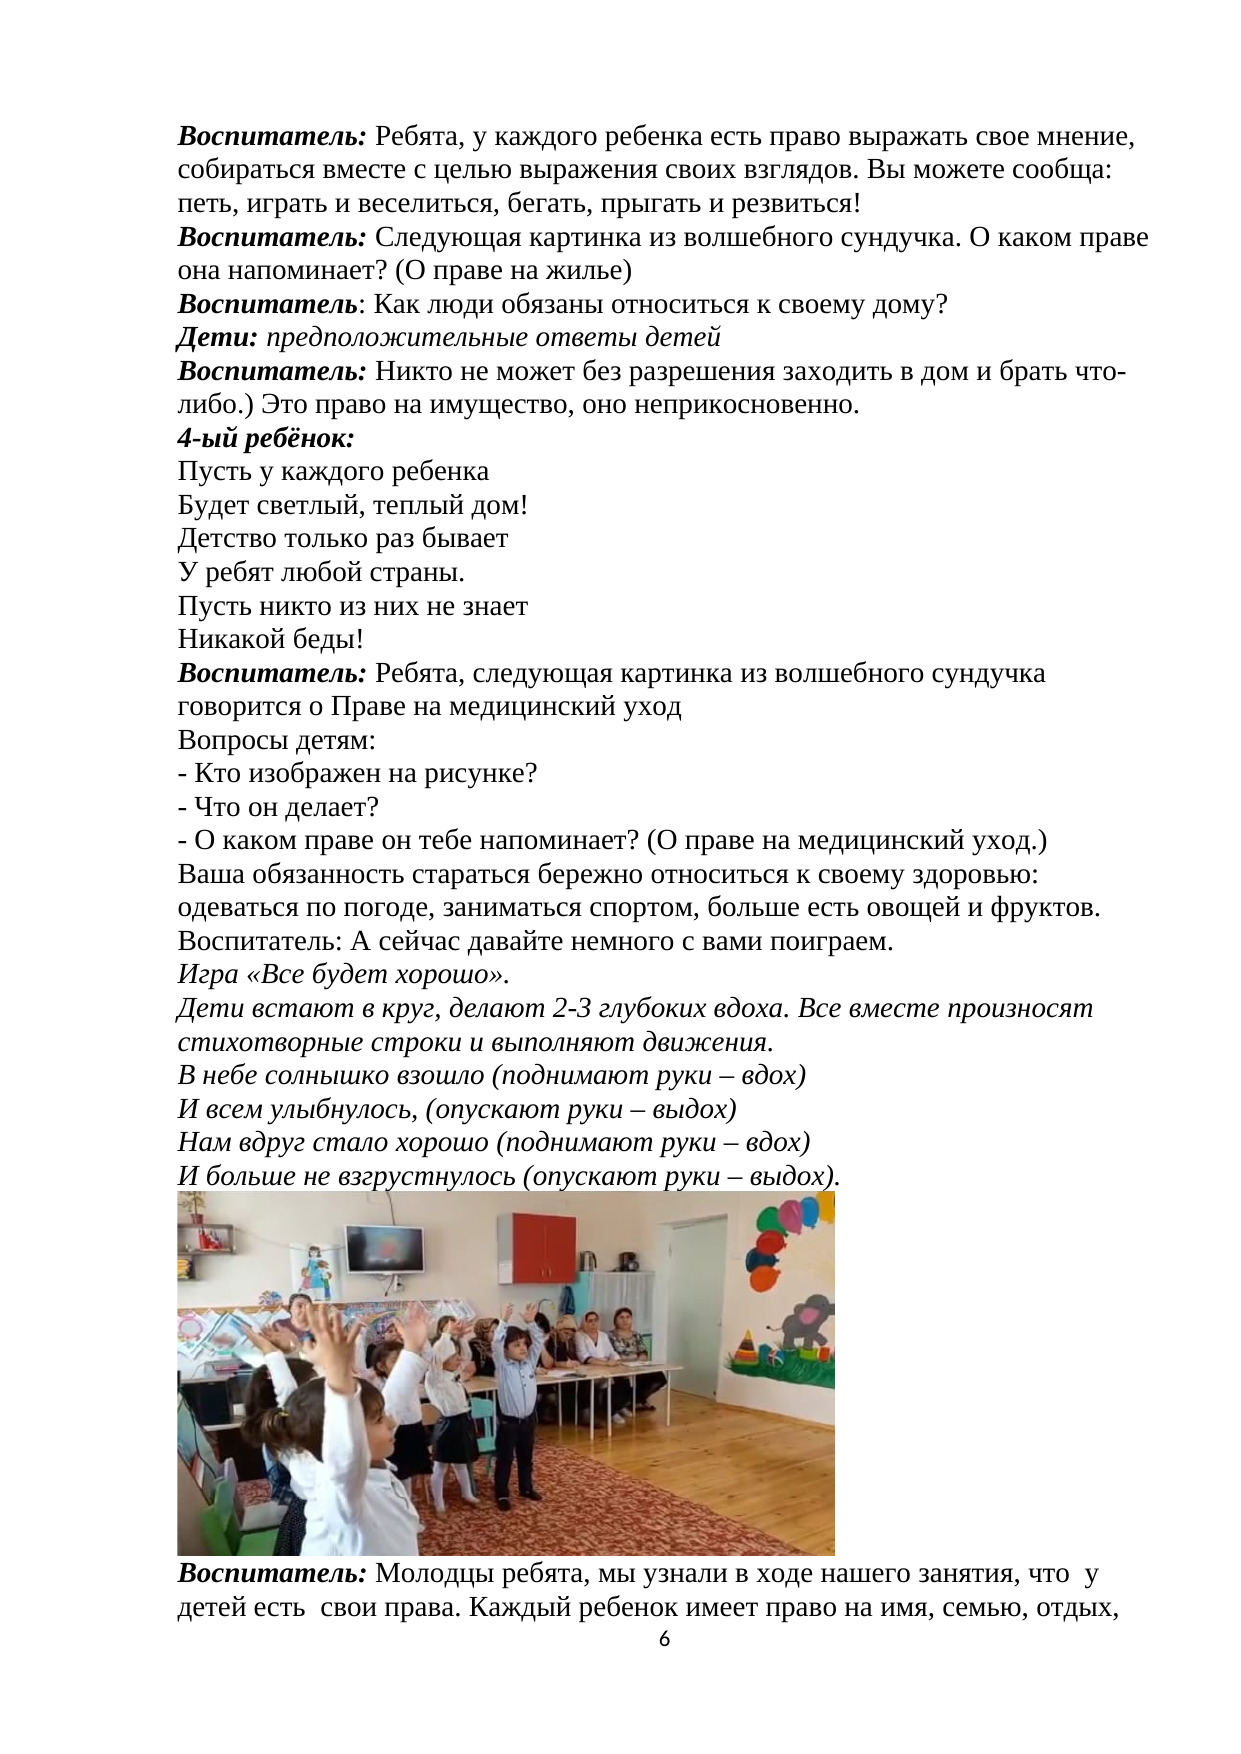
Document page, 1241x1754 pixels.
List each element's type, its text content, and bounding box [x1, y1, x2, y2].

text Детство только раз бывает [177, 521, 1152, 554]
text Пусть никто из них не знает [177, 588, 1152, 621]
text Ваша обязанность стараться бережно относиться к своему здоровью: одеваться по погоде, заниматься спортом, больше есть овощей и фруктов. [177, 856, 1152, 923]
text У ребят любой страны. [177, 554, 1152, 588]
text Будет светлый, теплый дом! [177, 487, 1152, 521]
text Дети встают в круг, делают 2-3 глубоких вдоха. Все вместе произносят стихотворные строки и выполняют движения. [177, 990, 1152, 1057]
text - Кто изображен на рисунке? [177, 755, 1152, 789]
text Воспитатель: Следующая картинка из волшебного сундучка. О каком праве она напоминает? (О праве на жилье) [177, 219, 1152, 286]
text Дети: предположительные ответы детей [177, 319, 1152, 353]
text - Что он делает? [177, 789, 1152, 822]
text - О каком праве он тебе напоминает? (О праве на медицинский уход.) [177, 822, 1152, 856]
text Воспитатель: Никто не может без разрешения заходить в дом и брать что-либо.) Это право на имущество, оно неприкосновенно. [177, 353, 1152, 420]
text Воспитатель: А сейчас давайте немного с вами поиграем. [177, 923, 1152, 957]
picture [177, 1191, 835, 1556]
text Пусть у каждого ребенка [177, 453, 1152, 487]
text Воспитатель: Как люди обязаны относиться к своему дому? [177, 286, 1152, 319]
text В небе солнышко взошло (поднимают руки – вдох) И всем улыбнулось, (опускают руки – выдох) Нам вдруг стало хорошо (поднимают руки – вдох) И больше не взгрустнулось (опускают руки – выдох). [177, 1057, 1152, 1191]
text Вопросы детям: [177, 722, 1152, 755]
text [177, 1555, 1152, 1622]
text 4-ый ребёнок: [177, 420, 1152, 453]
text Воспитатель: Ребята, следующая картинка из волшебного сундучка говорится о Праве на медицинский уход [177, 655, 1152, 722]
text Воспитатель: Ребята, у каждого ребенка есть право выражать свое мнение, собираться вместе с целью выражения своих взглядов. Вы можете сообща: петь, играть и веселиться, бегать, прыгать и резвиться! [177, 118, 1152, 219]
text Никакой беды! [177, 621, 1152, 655]
text Игра «Все будет хорошо». [177, 957, 1152, 990]
